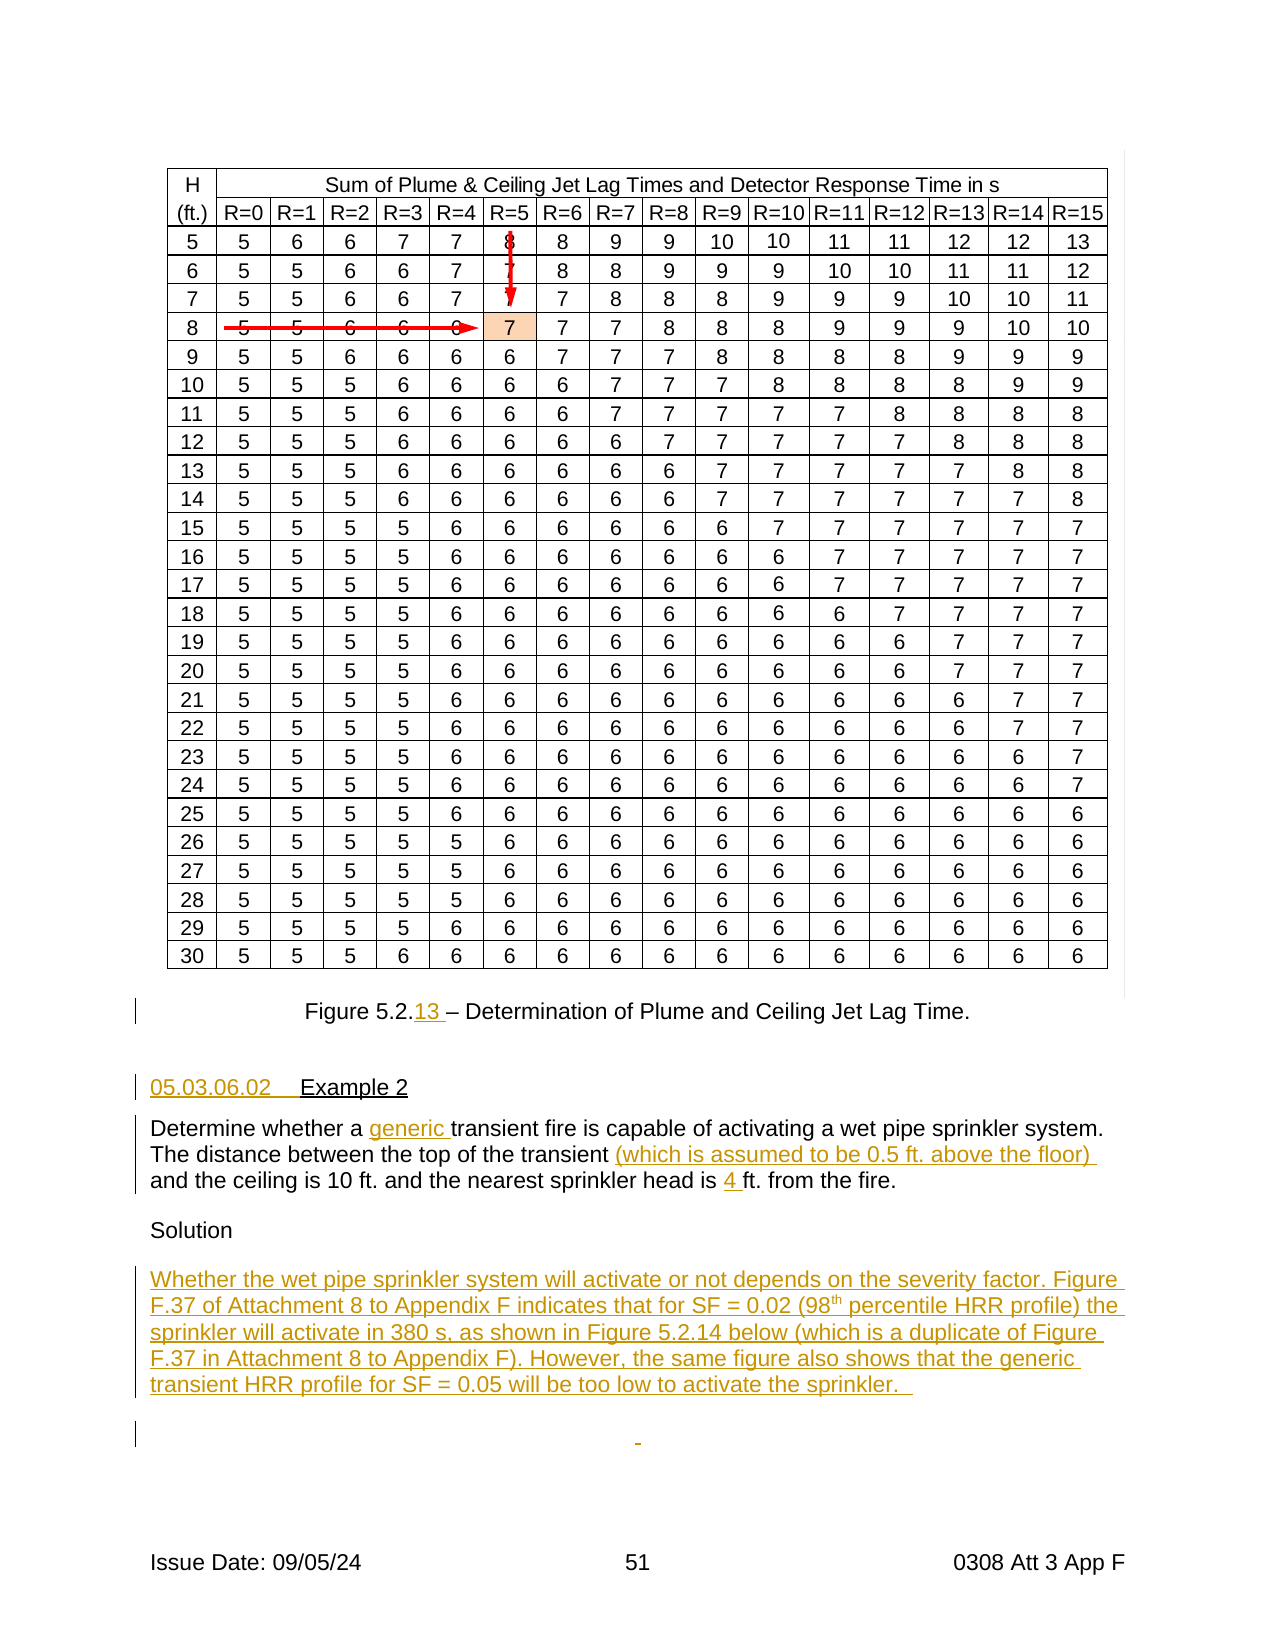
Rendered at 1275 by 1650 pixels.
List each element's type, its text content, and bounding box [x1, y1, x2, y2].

text Determine whether a transient fire is capable of activating a wet pipe sprinkler system. The distance between the top of the transient and the ceiling is 10 ft. and the nearest sprinkler head is ft. from the fire. [150, 1115, 1125, 1194]
text Figure 5.2.– Determination of Plume and Ceiling Jet Lag Time. [150, 998, 1125, 1024]
text Solution [150, 1217, 1125, 1243]
subtitle Example 2 [150, 1074, 1125, 1100]
